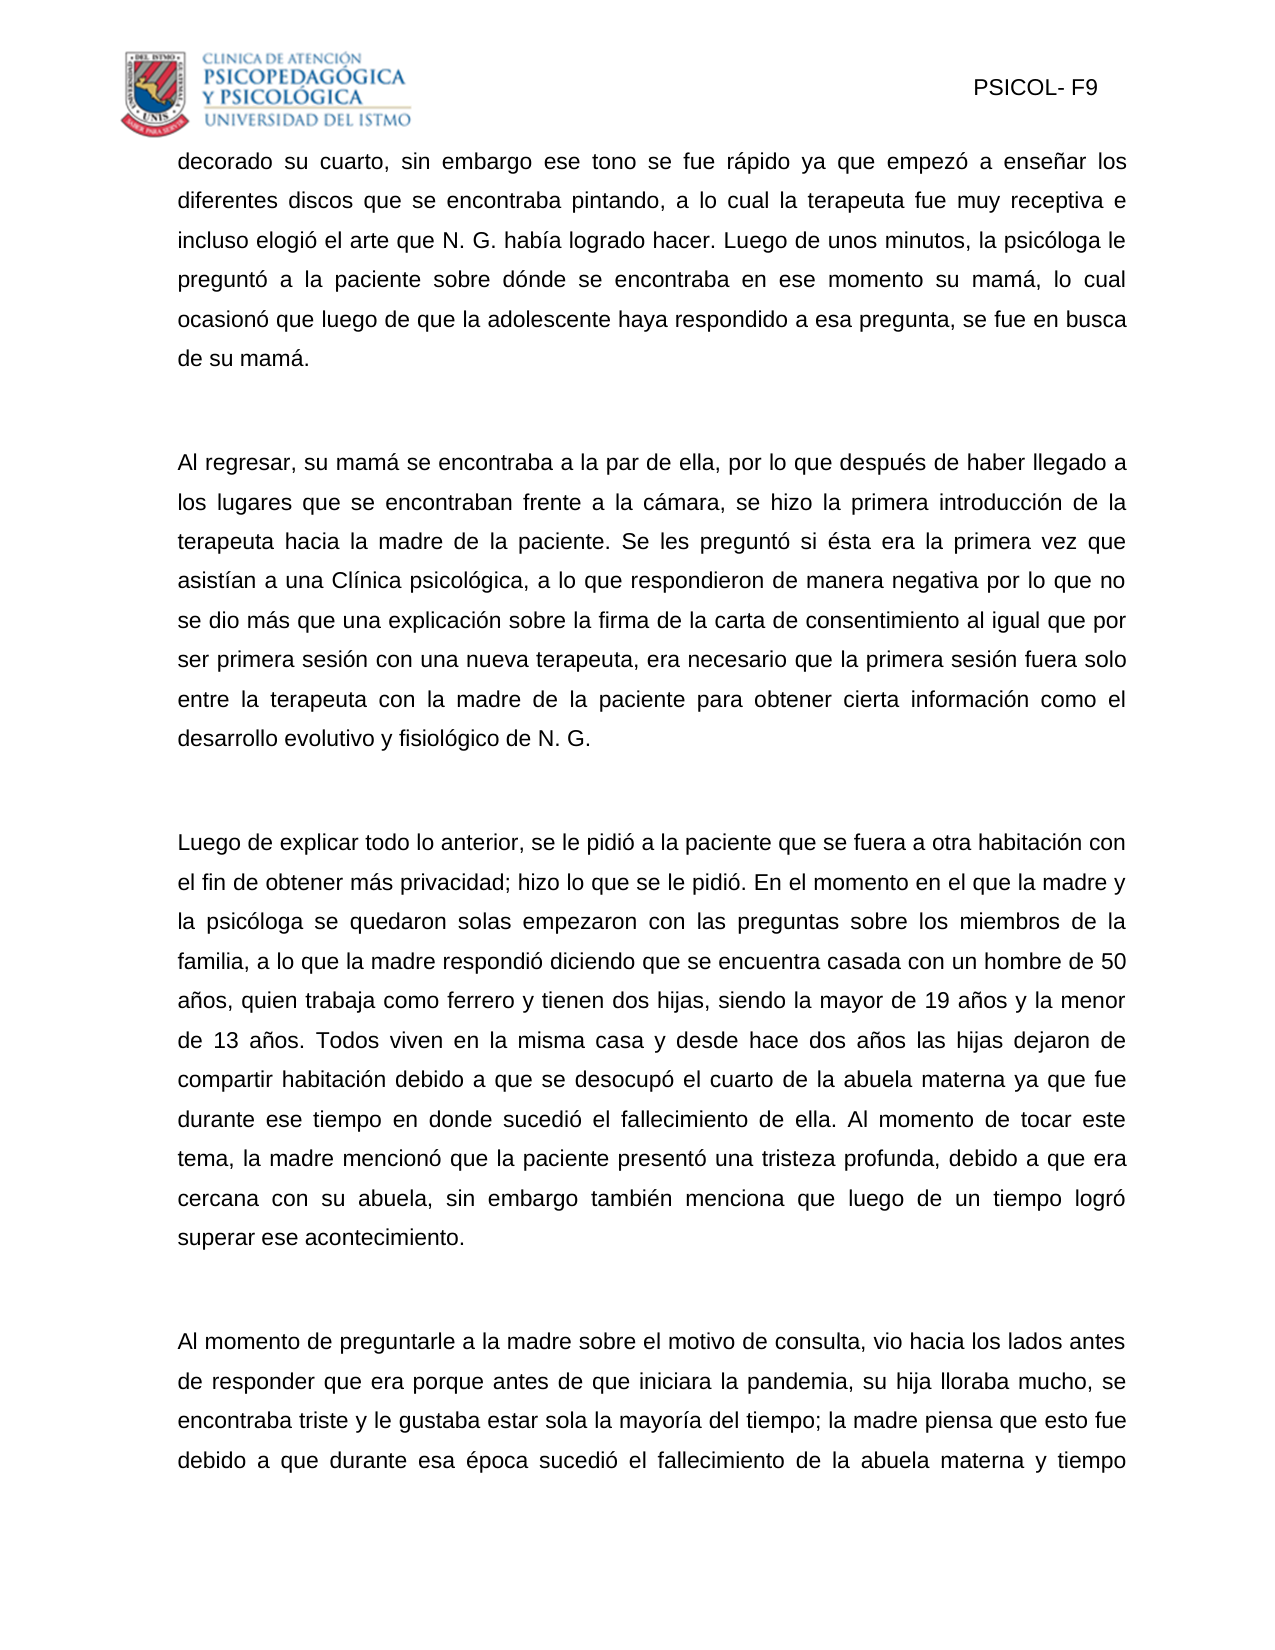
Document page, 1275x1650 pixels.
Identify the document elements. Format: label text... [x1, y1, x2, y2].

text Luego de explicar todo lo anterior, se le pidió a la paciente que se fuera a otra habitación con el fin de obtener más privacidad; hizo lo que se le pidió. En el momento en el que la madre y la psicóloga se quedaron solas empezaron con las preguntas sobre los miembros de la familia, a lo que la madre respondió diciendo que se encuentra casada con un hombre de 50 años, quien trabaja como ferrero y tienen dos hijas, siendo la mayor de 19 años y la menor de 13 años. Todos viven en la misma casa y desde hace dos años las hijas dejaron de compartir habitación debido a que se desocupó el cuarto de la abuela materna ya que fue durante ese tiempo en donde sucedió el fallecimiento de ella. Al momento de tocar este tema, la madre mencionó que la paciente presentó una tristeza profunda, debido a que era cercana con su abuela, sin embargo también menciona que luego de un tiempo logró superar ese acontecimiento. [177, 829, 1127, 1251]
text Al regresar, su mamá se encontraba a la par de ella, por lo que después de haber llegado a los lugares que se encontraban frente a la cámara, se hizo la primera introducción de la terapeuta hacia la madre de la paciente. Se les preguntó si ésta era la primera vez que asistían a una Clínica psicológica, a lo que respondieron de manera negativa por lo que no se dio más que una explicación sobre la firma de la carta de consentimiento al igual que por ser primera sesión con una nueva terapeuta, era necesario que la primera sesión fuera solo entre la terapeuta con la madre de la paciente para obtener cierta información como el desarrollo evolutivo y fisiológico de N. G. [177, 449, 1127, 752]
picture [65, 20, 437, 148]
